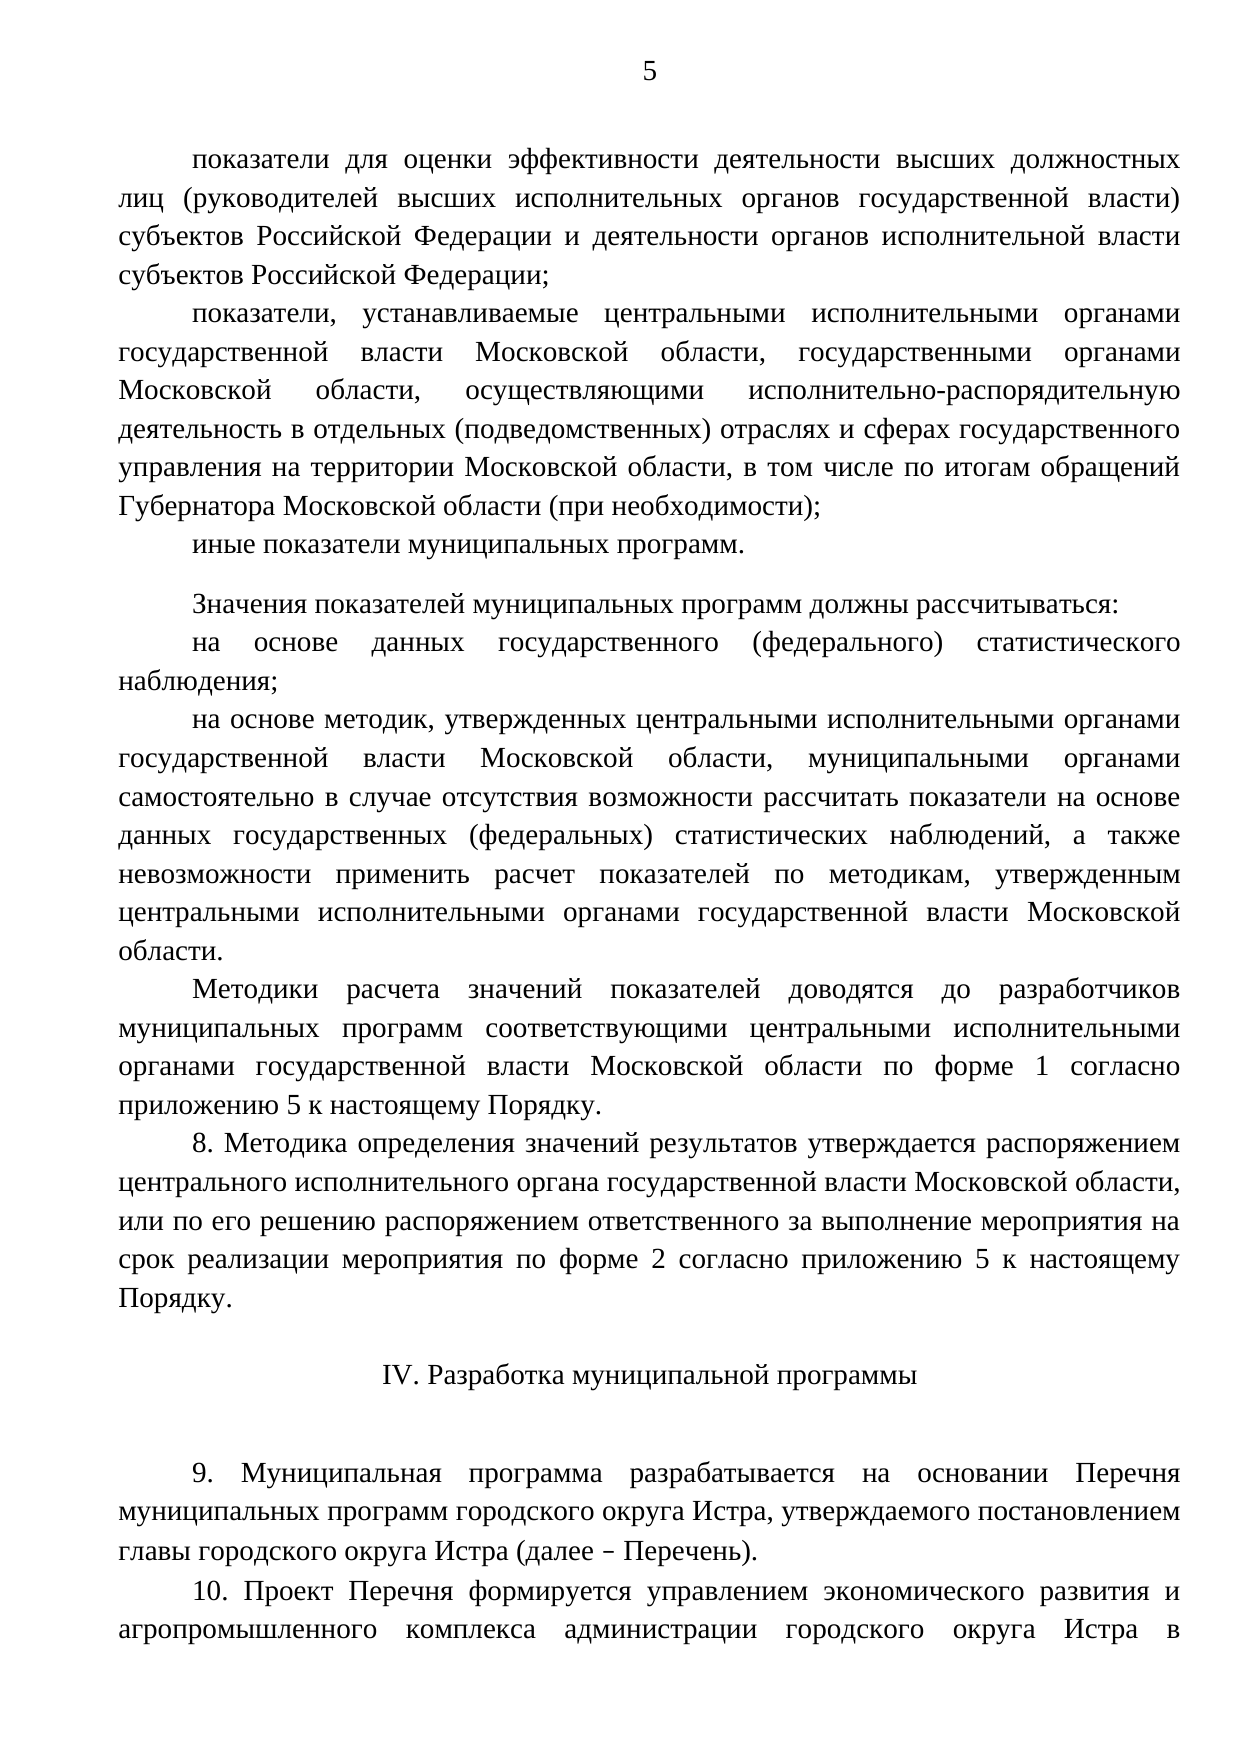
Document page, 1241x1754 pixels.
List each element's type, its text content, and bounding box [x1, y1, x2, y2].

text показатели, устанавливаемые центральными исполнительными органами государственной власти Московской области, государственными органами Московской области, осуществляющими исполнительно-распорядительную деятельность в отдельных (подведомственных) отраслях и сферах государственного управления на территории Московской области, в том числе по итогам обращений Губернатора Московской области (при необходимости); [118, 295, 1181, 522]
text 8. Методика определения значений результатов утверждается распоряжением центрального исполнительного органа государственной власти Московской области, или по его решению распоряжением ответственного за выполнение мероприятия на срок реализации мероприятия по форме 2 согласно приложению 5 к настоящему Порядку. [118, 1126, 1181, 1313]
text Методики расчета значений показателей доводятся до разработчиков муниципальных программ соответствующими центральными исполнительными органами государственной власти Московской области по форме 1 согласно приложению 5 к настоящему Порядку. [118, 971, 1181, 1121]
text на основе методик, утвержденных центральными исполнительными органами государственной власти Московской области, муниципальными органами самостоятельно в случае отсутствия возможности рассчитать показатели на основе данных государственных (федеральных) статистических наблюдений, а также невозможности применить расчет показателей по методикам, утвержденным центральными исполнительными органами государственной власти Московской области. [118, 702, 1181, 966]
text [118, 1573, 1181, 1645]
text IV. Разработка муниципальной программы [118, 1357, 1181, 1390]
text показатели для оценки эффективности деятельности высших должностных лиц (руководителей высших исполнительных органов государственной власти) субъектов Российской Федерации и деятельности органов исполнительной власти субъектов Российской Федерации; [118, 141, 1181, 290]
text иные показатели муниципальных программ. [118, 527, 1181, 560]
text 9. Муниципальная программа разрабатывается на основании Перечня муниципальных программ городского округа Истра, утверждаемого постановлением главы городского округа Истра (далее – Перечень). [118, 1455, 1181, 1568]
text Значения показателей муниципальных программ должны рассчитываться: [118, 586, 1181, 619]
text на основе данных государственного (федерального) статистического наблюдения; [118, 624, 1181, 697]
